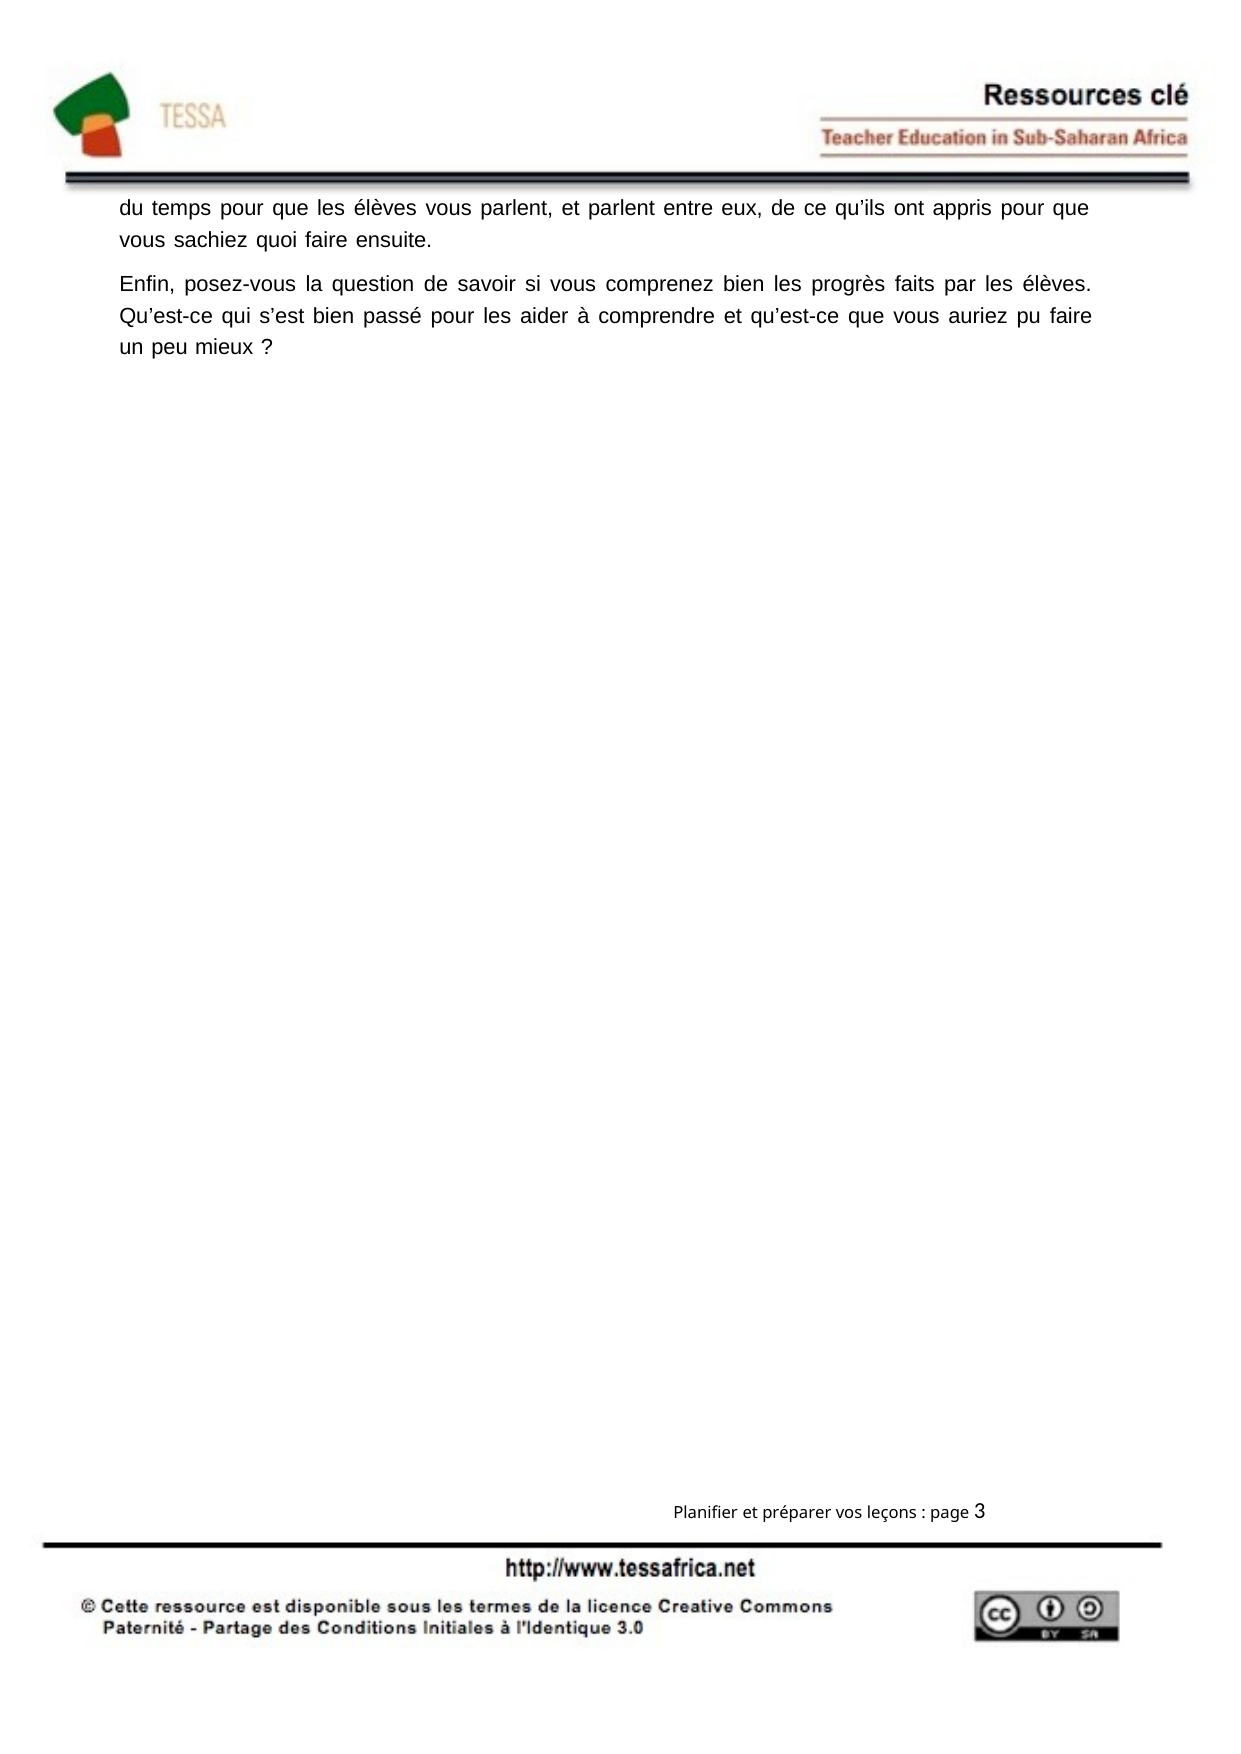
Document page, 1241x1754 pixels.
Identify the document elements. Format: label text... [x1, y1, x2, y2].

picture [30, 1534, 1172, 1652]
text Enfin, posez-vous la question de savoir si vous comprenez bien les progrès faits par les élèves. Qu’est-ce qui s’est bien passé pour les aider à comprendre et qu’est-ce que vous auriez pu faire un peu mieux ? [119, 271, 1092, 359]
picture [30, 30, 1216, 195]
text du temps pour que les élèves vous parlent, et parlent entre eux, de ce qu’ils ont appris pour que vous sachiez quoi faire ensuite. [119, 195, 1089, 252]
